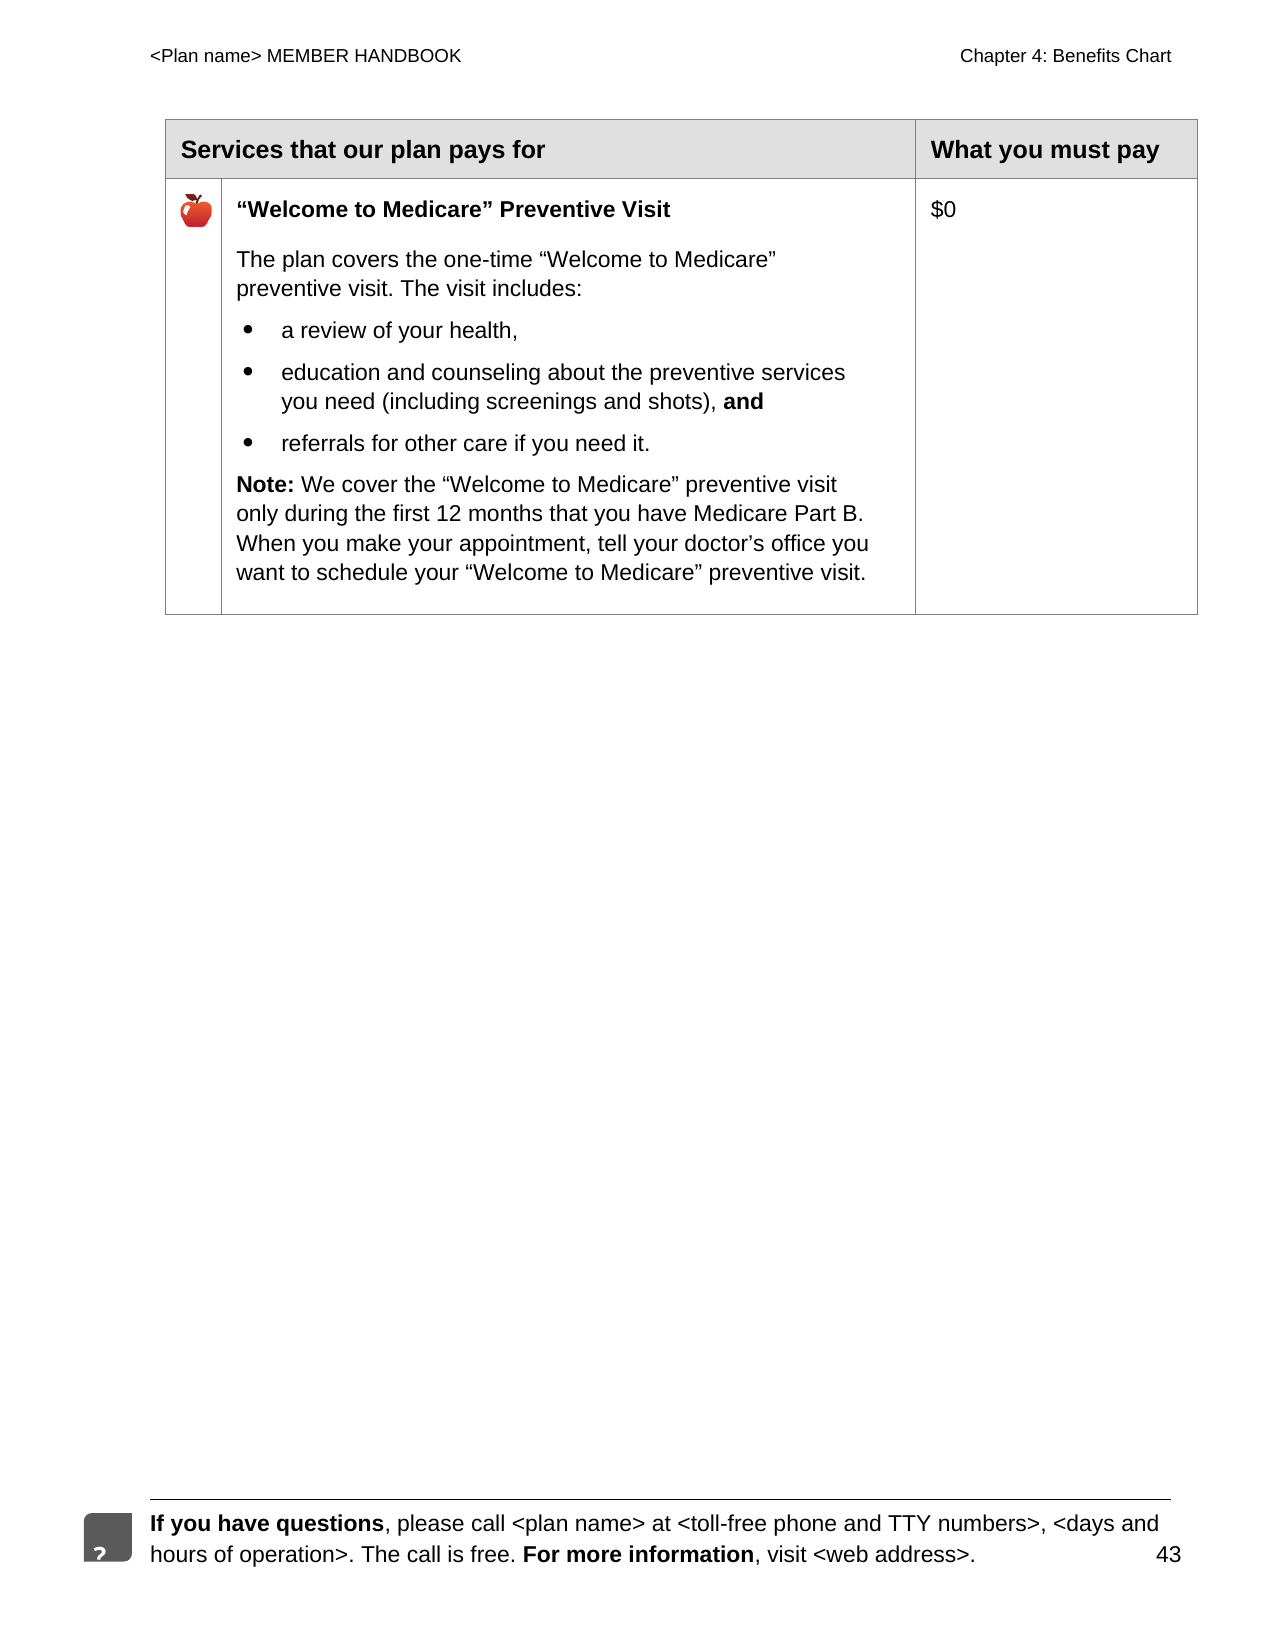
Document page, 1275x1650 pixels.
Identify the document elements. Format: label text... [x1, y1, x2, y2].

table_cell [166, 179, 221, 613]
table_cell $0 [916, 179, 1197, 613]
table_cell “Welcome to Medicare” Preventive Visit The plan covers the one-time “Welcome to Medicare” preventive visit. The visit includes: a review of your health, education and counseling about the preventive services you need (including screenings and shots), and referrals for other care if you need it. Note: We cover the “Welcome to Medicare” preventive visit only during the first 12 months that you have Medicare Part B. When you make your appointment, tell your doctor’s office you want to schedule your “Welcome to Medicare” preventive visit. [222, 179, 915, 613]
table_header Services that our plan pays for [166, 120, 915, 178]
table_header What you must pay [916, 120, 1197, 178]
picture [180, 194, 212, 227]
